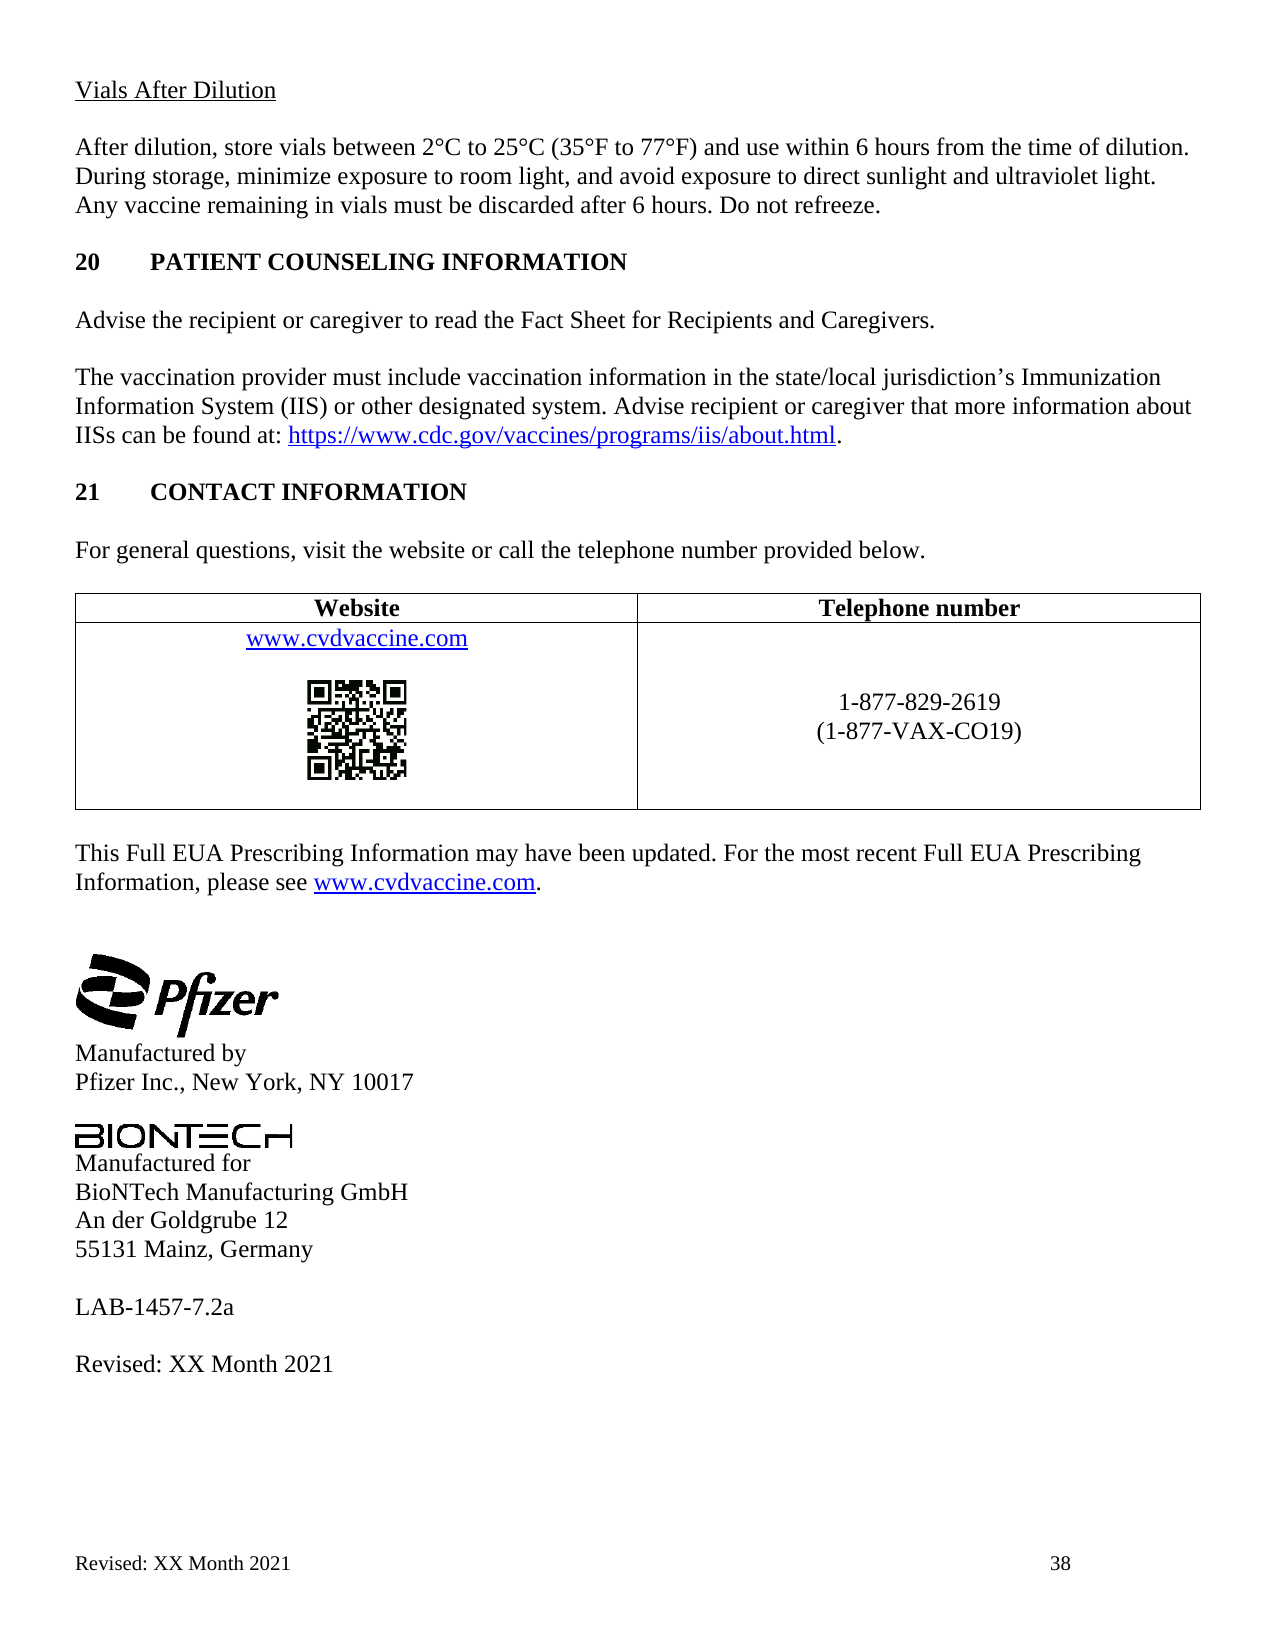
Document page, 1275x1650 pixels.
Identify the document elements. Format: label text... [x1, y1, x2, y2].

picture [307, 680, 407, 780]
table_header Telephone number [638, 594, 1200, 622]
text 20 PATIENT COUNSELING INFORMATION [75, 247, 1200, 276]
text 21 CONTACT INFORMATION [75, 477, 1200, 506]
text Revised: XX Month 2021 [75, 1349, 1200, 1378]
text This Full EUA Prescribing Information may have been updated. For the most recent Full EUA Prescribing Information, please see www.cvdvaccine.com. [75, 838, 1200, 896]
picture [75, 953, 279, 1038]
table_header Website [76, 594, 637, 622]
text An der Goldgrube 12 [75, 1206, 1200, 1234]
text 55131 Mainz, Germany [75, 1234, 1200, 1263]
table_cell 1-877-829-2619 (1-877-VAX-CO19) [638, 623, 1200, 809]
text LAB-1457-7.2a [75, 1292, 1200, 1321]
table_cell www.cvdvaccine.com [76, 623, 637, 809]
text Vials After Dilution [75, 75, 1200, 104]
text BioNTech Manufacturing GmbH [75, 1177, 1200, 1206]
text Pfizer Inc., New York, NY 10017 [75, 1067, 1200, 1095]
text After dilution, store vials between 2°C to 25°C (35°F to 77°F) and use within 6 hours from the time of dilution. During storage, minimize exposure to room light, and avoid exposure to direct sunlight and ultraviolet light. Any vaccine remaining in vials must be discarded after 6 hours. Do not refreeze. [75, 132, 1200, 219]
text For general questions, visit the website or call the telephone number provided below. [75, 535, 1200, 564]
picture [75, 1124, 293, 1148]
text Advise the recipient or caregiver to read the Fact Sheet for Recipients and Caregivers. [75, 305, 1200, 334]
text The vaccination provider must include vaccination information in the state/local jurisdiction’s Immunization Information System (IIS) or other designated system. Advise recipient or caregiver that more information about IISs can be found at: https://www.cdc.gov/vaccines/programs/iis/about.html. [75, 362, 1200, 449]
text Manufactured by [75, 1038, 1200, 1067]
text Manufactured for [75, 1148, 1200, 1177]
